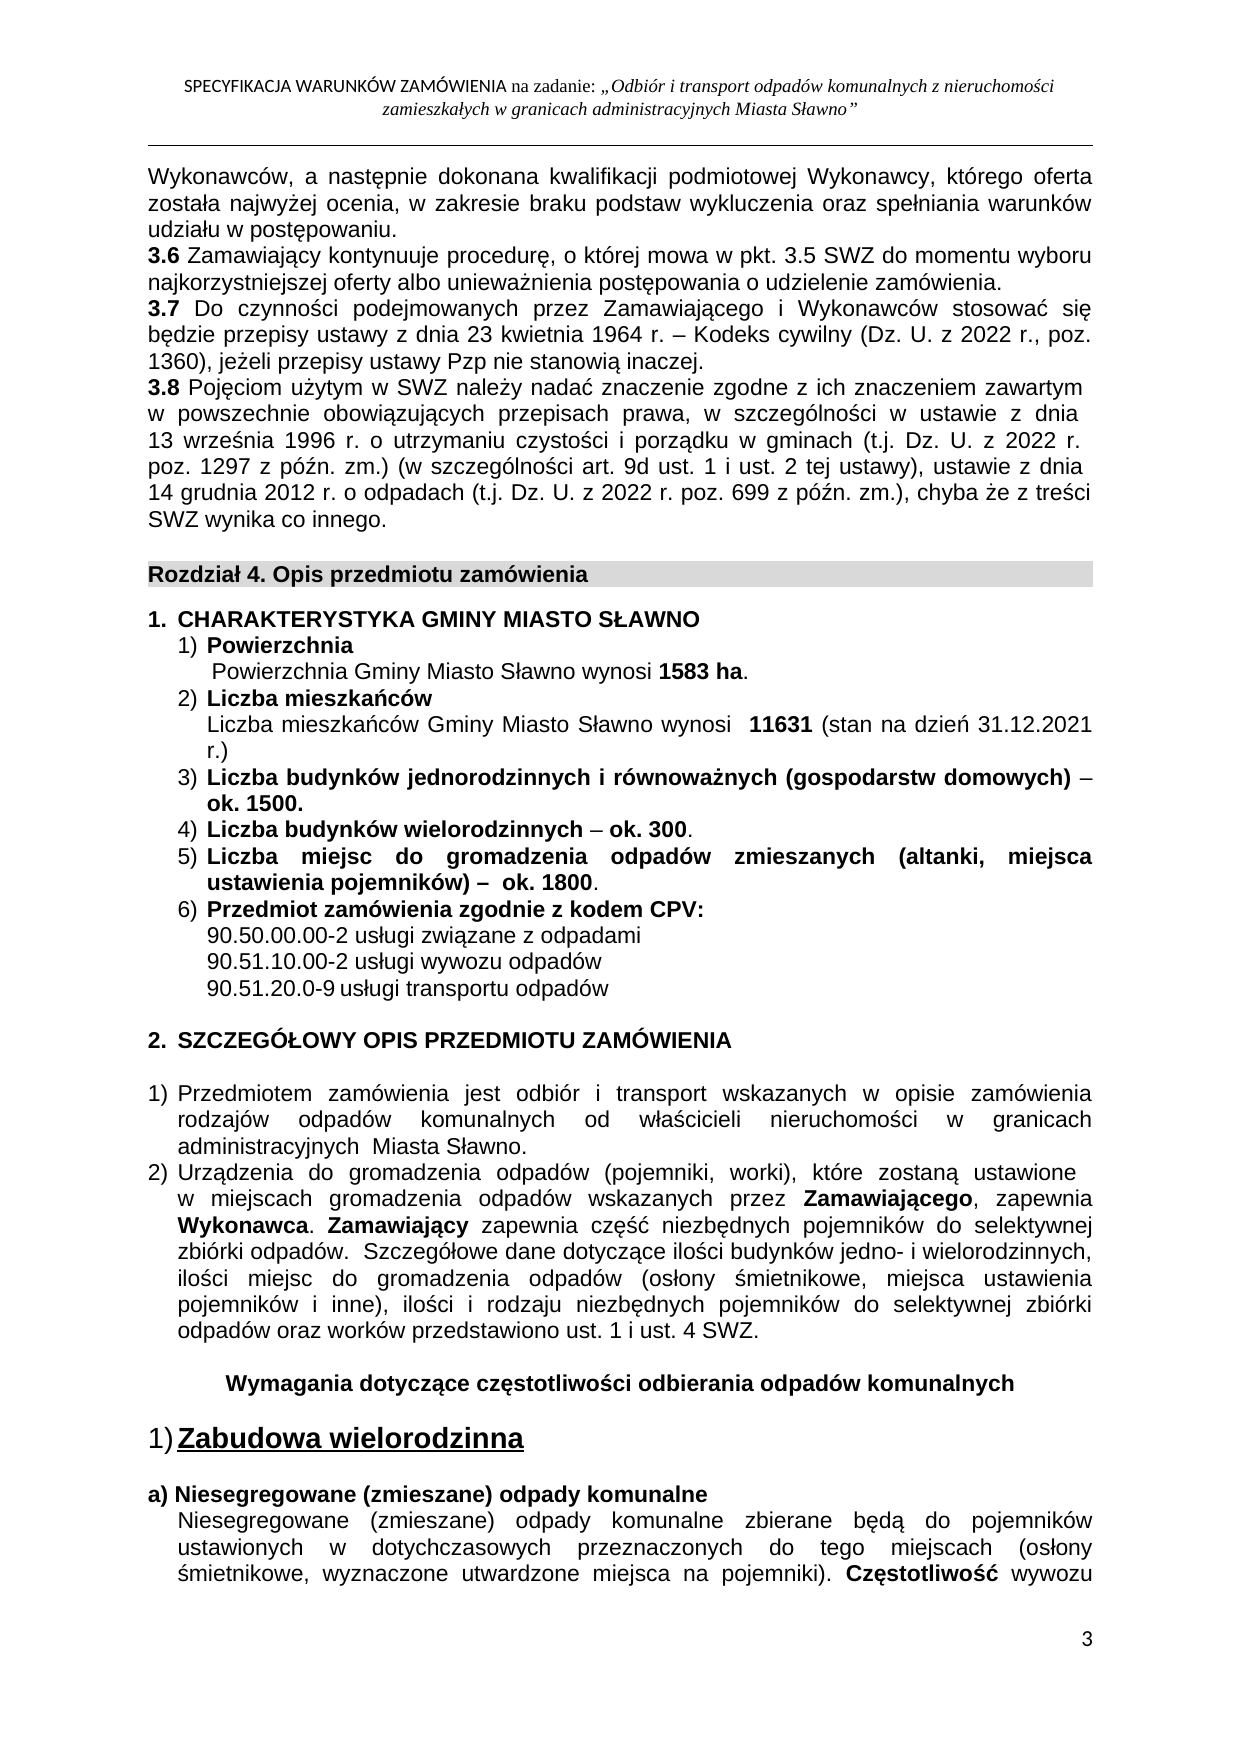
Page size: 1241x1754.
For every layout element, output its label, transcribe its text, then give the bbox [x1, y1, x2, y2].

list CHARAKTERYSTYKA GMINY MIASTO SŁAWNO [148, 606, 1093, 632]
text Powierzchnia Gminy Miasto Sławno wynosi 1583 ha. [148, 658, 1093, 685]
list Powierzchnia [177, 632, 1093, 658]
text Liczba mieszkańców Gminy Miasto Sławno wynosi 11631 (stan na dzień 31.12.2021 r.) [207, 711, 1093, 764]
text 90.51.10.00-2 usługi wywozu odpadów [148, 948, 1093, 974]
list Liczba budynków wielorodzinnych – ok. 300. [177, 816, 1093, 843]
text a) Niesegregowane (zmieszane) odpady komunalne [148, 1481, 1093, 1507]
text 3.7 Do czynności podejmowanych przez Zamawiającego i Wykonawców stosować się będzie przepisy ustawy z dnia 23 kwietnia 1964 r. – Kodeks cywilny (Dz. U. z 2022 r., poz. 1360), jeżeli przepisy ustawy Pzp nie stanowią inaczej. [148, 295, 1093, 374]
text 3.6 Zamawiający kontynuuje procedurę, o której mowa w pkt. 3.5 SWZ do momentu wyboru najkorzystniejszej oferty albo unieważnienia postępowania o udzielenie zamówienia. [148, 242, 1093, 295]
list Zabudowa wielorodzinna [148, 1421, 1093, 1454]
text Rozdział 4. Opis przedmiotu zamówienia [148, 561, 1093, 587]
list Liczba miejsc do gromadzenia odpadów zmieszanych (altanki, miejsca ustawienia pojemników) – ok. 1800. [177, 843, 1093, 896]
list usługi transportu odpadów [206, 974, 1093, 1001]
list Liczba mieszkańców [177, 685, 1093, 711]
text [177, 1507, 1093, 1586]
list Liczba budynków jednorodzinnych i równoważnych (gospodarstw domowych) – ok. 1500. [177, 764, 1093, 816]
text 90.50.00.00-2 usługi związane z odpadami [148, 922, 1093, 948]
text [148, 163, 1093, 242]
list Przedmiot zamówienia zgodnie z kodem CPV: [177, 896, 1093, 922]
text Wymagania dotyczące częstotliwości odbierania odpadów komunalnych [148, 1370, 1093, 1396]
list SZCZEGÓŁOWY OPIS PRZEDMIOTU ZAMÓWIENIA [148, 1027, 1093, 1054]
text 3.8 Pojęciom użytym w SWZ należy nadać znaczenie zgodne z ich znaczeniem zawartym w powszechnie obowiązujących przepisach prawa, w szczególności w ustawie z dnia 13 września 1996 r. o utrzymaniu czystości i porządku w gminach (t.j. Dz. U. z 2022 r. poz. 1297 z późn. zm.) (w szczególności art. 9d ust. 1 i ust. 2 tej ustawy), ustawie z dnia 14 grudnia 2012 r. o odpadach (t.j. Dz. U. z 2022 r. poz. 699 z późn. zm.), chyba że z treści SWZ wynika co innego. [148, 374, 1093, 532]
list Urządzenia do gromadzenia odpadów (pojemniki, worki), które zostaną ustawione w miejscach gromadzenia odpadów wskazanych przez Zamawiającego, zapewnia Wykonawca. Zamawiający zapewnia część niezbędnych pojemników do selektywnej zbiórki odpadów. Szczegółowe dane dotyczące ilości budynków jedno- i wielorodzinnych, ilości miejsc do gromadzenia odpadów (osłony śmietnikowe, miejsca ustawienia pojemników i inne), ilości i rodzaju niezbędnych pojemników do selektywnej zbiórki odpadów oraz worków przedstawiono ust. 1 i ust. 4 SWZ. [148, 1159, 1093, 1343]
list Przedmiotem zamówienia jest odbiór i transport wskazanych w opisie zamówienia rodzajów odpadów komunalnych od właścicieli nieruchomości w granicach administracyjnych Miasta Sławno. [148, 1080, 1093, 1159]
